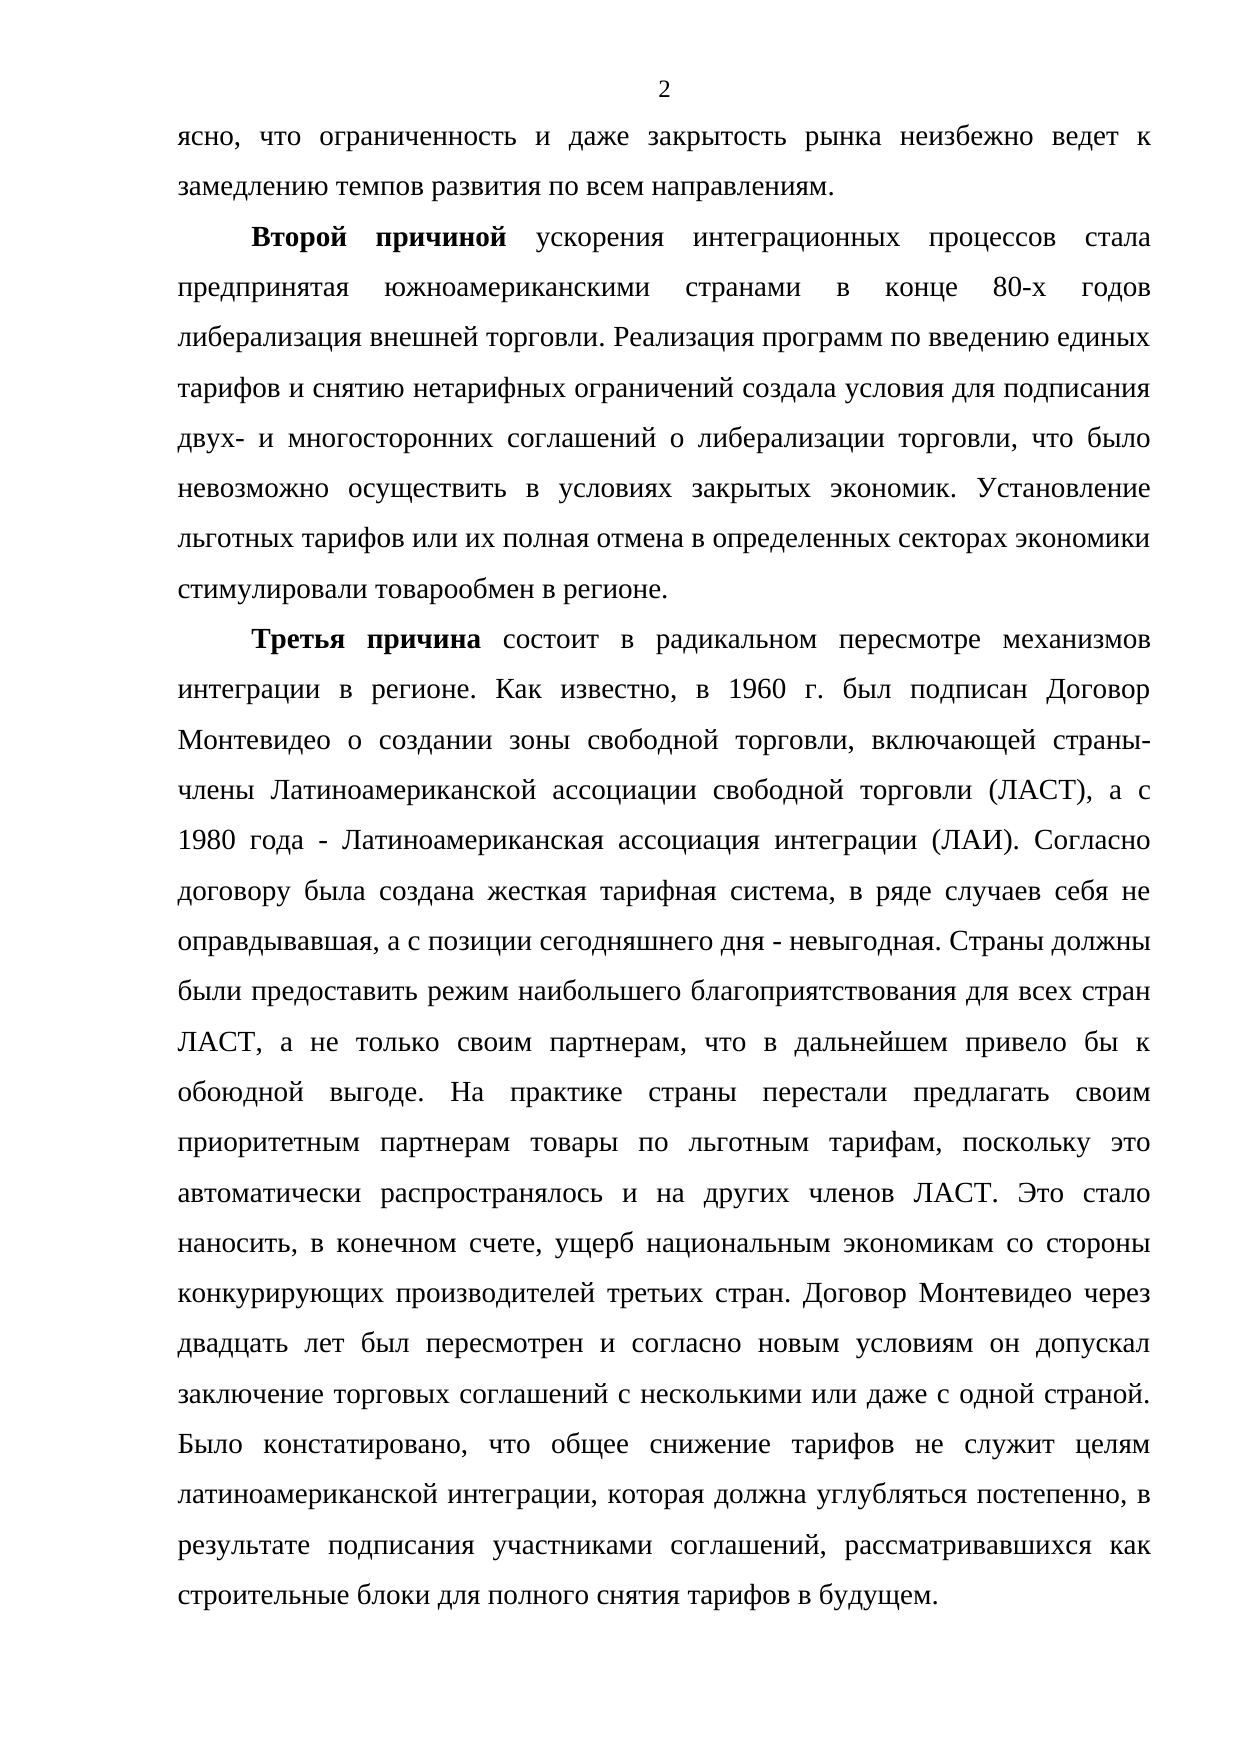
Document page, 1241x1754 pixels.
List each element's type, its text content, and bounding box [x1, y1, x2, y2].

text Третья причина состоит в радикальном пересмотре механизмов интеграции в регионе. Как известно, в 1960 г. был подписан Договор Монтевидео о создании зоны свободной торговли, включающей страны-члены Латиноамериканской ассоциации свободной торговли (ЛАСТ), а с 1980 года - Латиноамериканская ассоциация интеграции (ЛАИ). Согласно договору была создана жесткая тарифная система, в ряде случаев себя не оправдывавшая, а с позиции сегодняшнего дня - невыгодная. Страны должны были предоставить режим наибольшего благоприятствования для всех стран ЛАСТ, а не только своим партнерам, что в дальнейшем привело бы к обоюдной выгоде. На практике страны перестали предлагать своим приоритетным партнерам товары по льготным тарифам, поскольку это автоматически распространялось и на других членов ЛАСТ. Это стало наносить, в конечном счете, ущерб национальным экономикам со стороны конкурирующих производителей третьих стран. Договор Монтевидео через двадцать лет был пересмотрен и согласно новым условиям он допускал заключение торговых соглашений с несколькими или даже с одной страной. Было констатировано, что общее снижение тарифов не служит целям латиноамериканской интеграции, которая должна углубляться постепенно, в результате подписания участниками соглашений, рассматривавшихся как строительные блоки для полного снятия тарифов в будущем. [177, 621, 1152, 1611]
text Второй причиной ускорения интеграционных процессов стала предпринятая южноамериканскими странами в конце 80-х годов либерализация внешней торговли. Реализация программ по введению единых тарифов и снятию нетарифных ограничений создала условия для подписания двух- и многосторонних соглашений о либерализации торговли, что было невозможно осуществить в условиях закрытых экономик. Установление льготных тарифов или их полная отмена в определенных секторах экономики стимулировали товарообмен в регионе. [177, 219, 1152, 604]
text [177, 118, 1152, 202]
